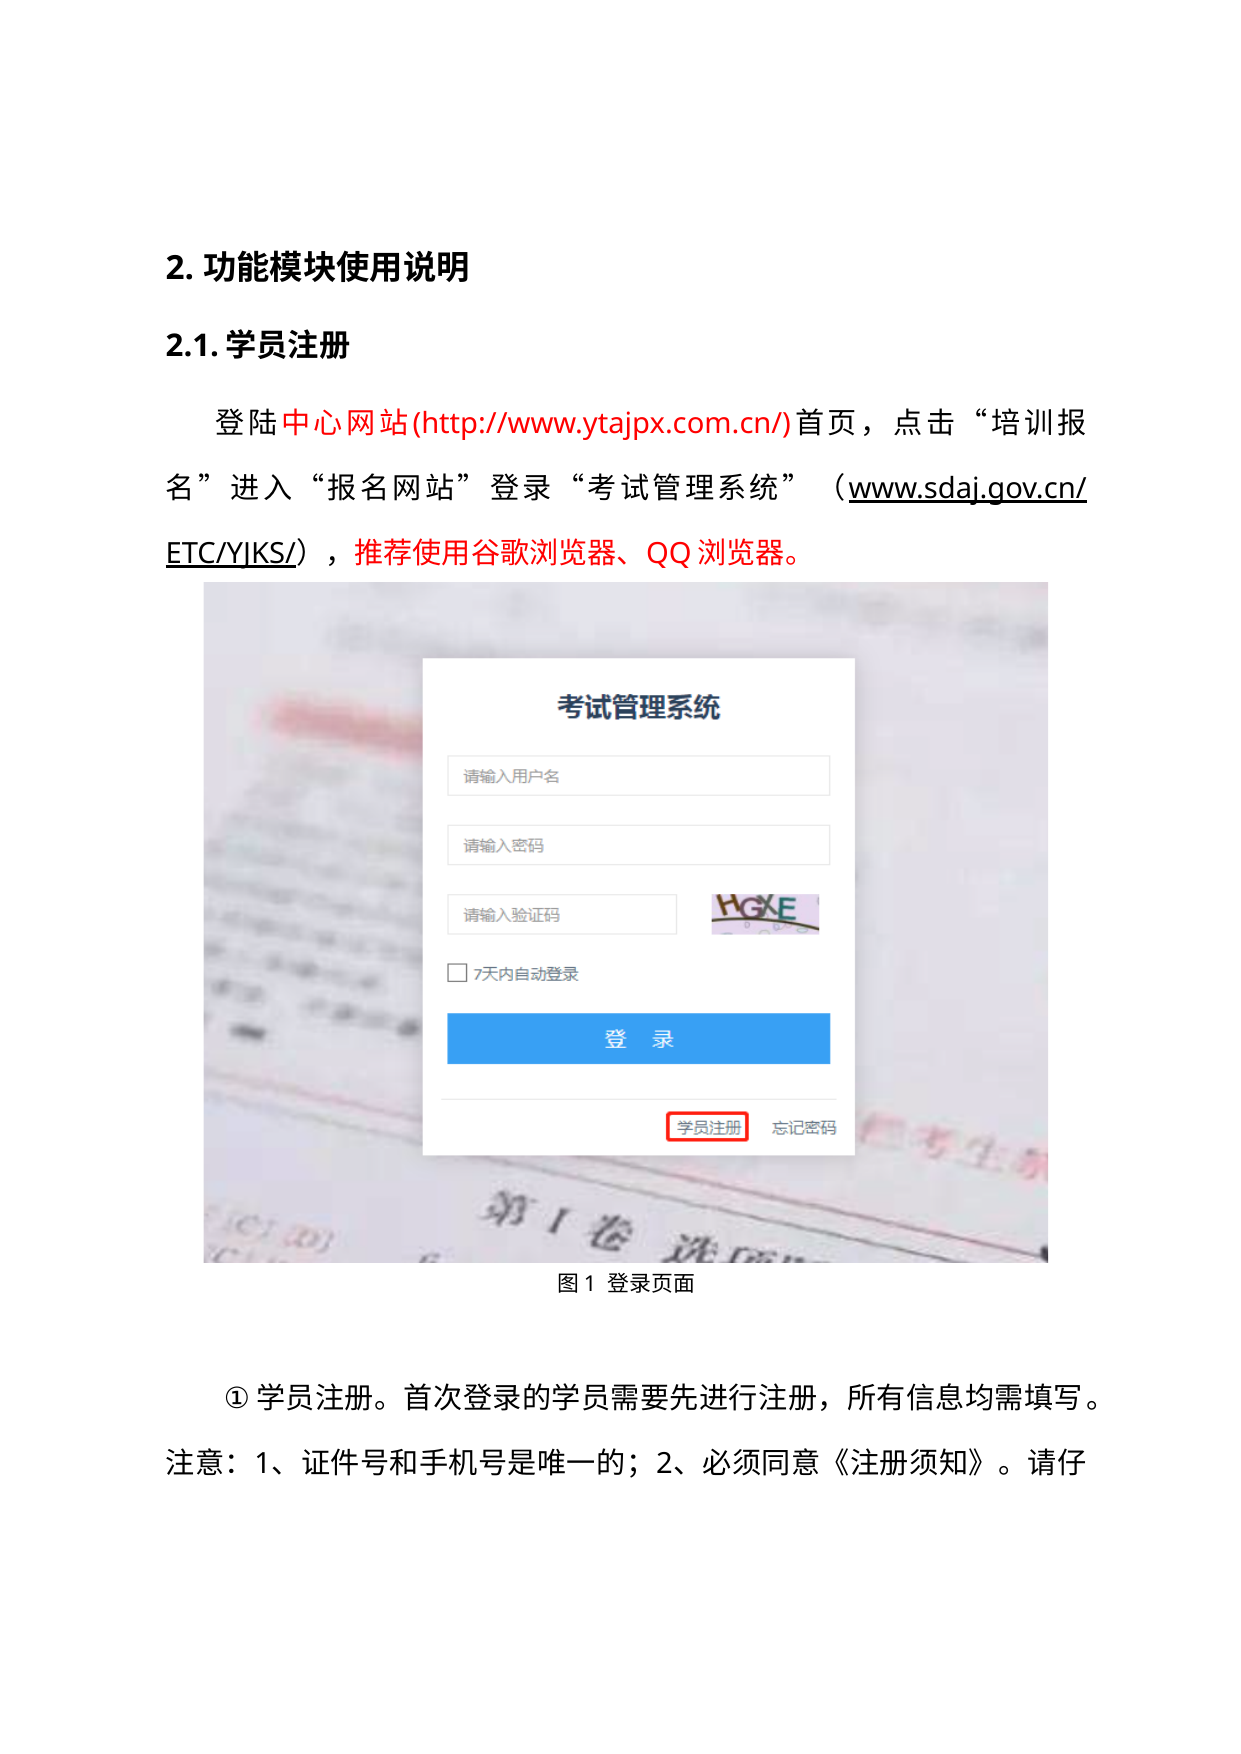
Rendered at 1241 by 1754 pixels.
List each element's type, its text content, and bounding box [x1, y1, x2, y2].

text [165, 1363, 1087, 1493]
text 登陆中心网站(http://www.ytajpx.com.cn/)首页，点击“培训报名”进入“报名网站”登录“考试管理系统”（www.sdaj.gov.cn/ETC/YJKS/），推荐使用谷歌浏览器、QQ浏览器。 [165, 388, 1087, 583]
subtitle 功能模块使用说明 [165, 233, 1087, 298]
text 图1 登录页面 [165, 1265, 1087, 1298]
subtitle 学员注册 [165, 310, 1087, 375]
picture [203, 582, 1049, 1263]
